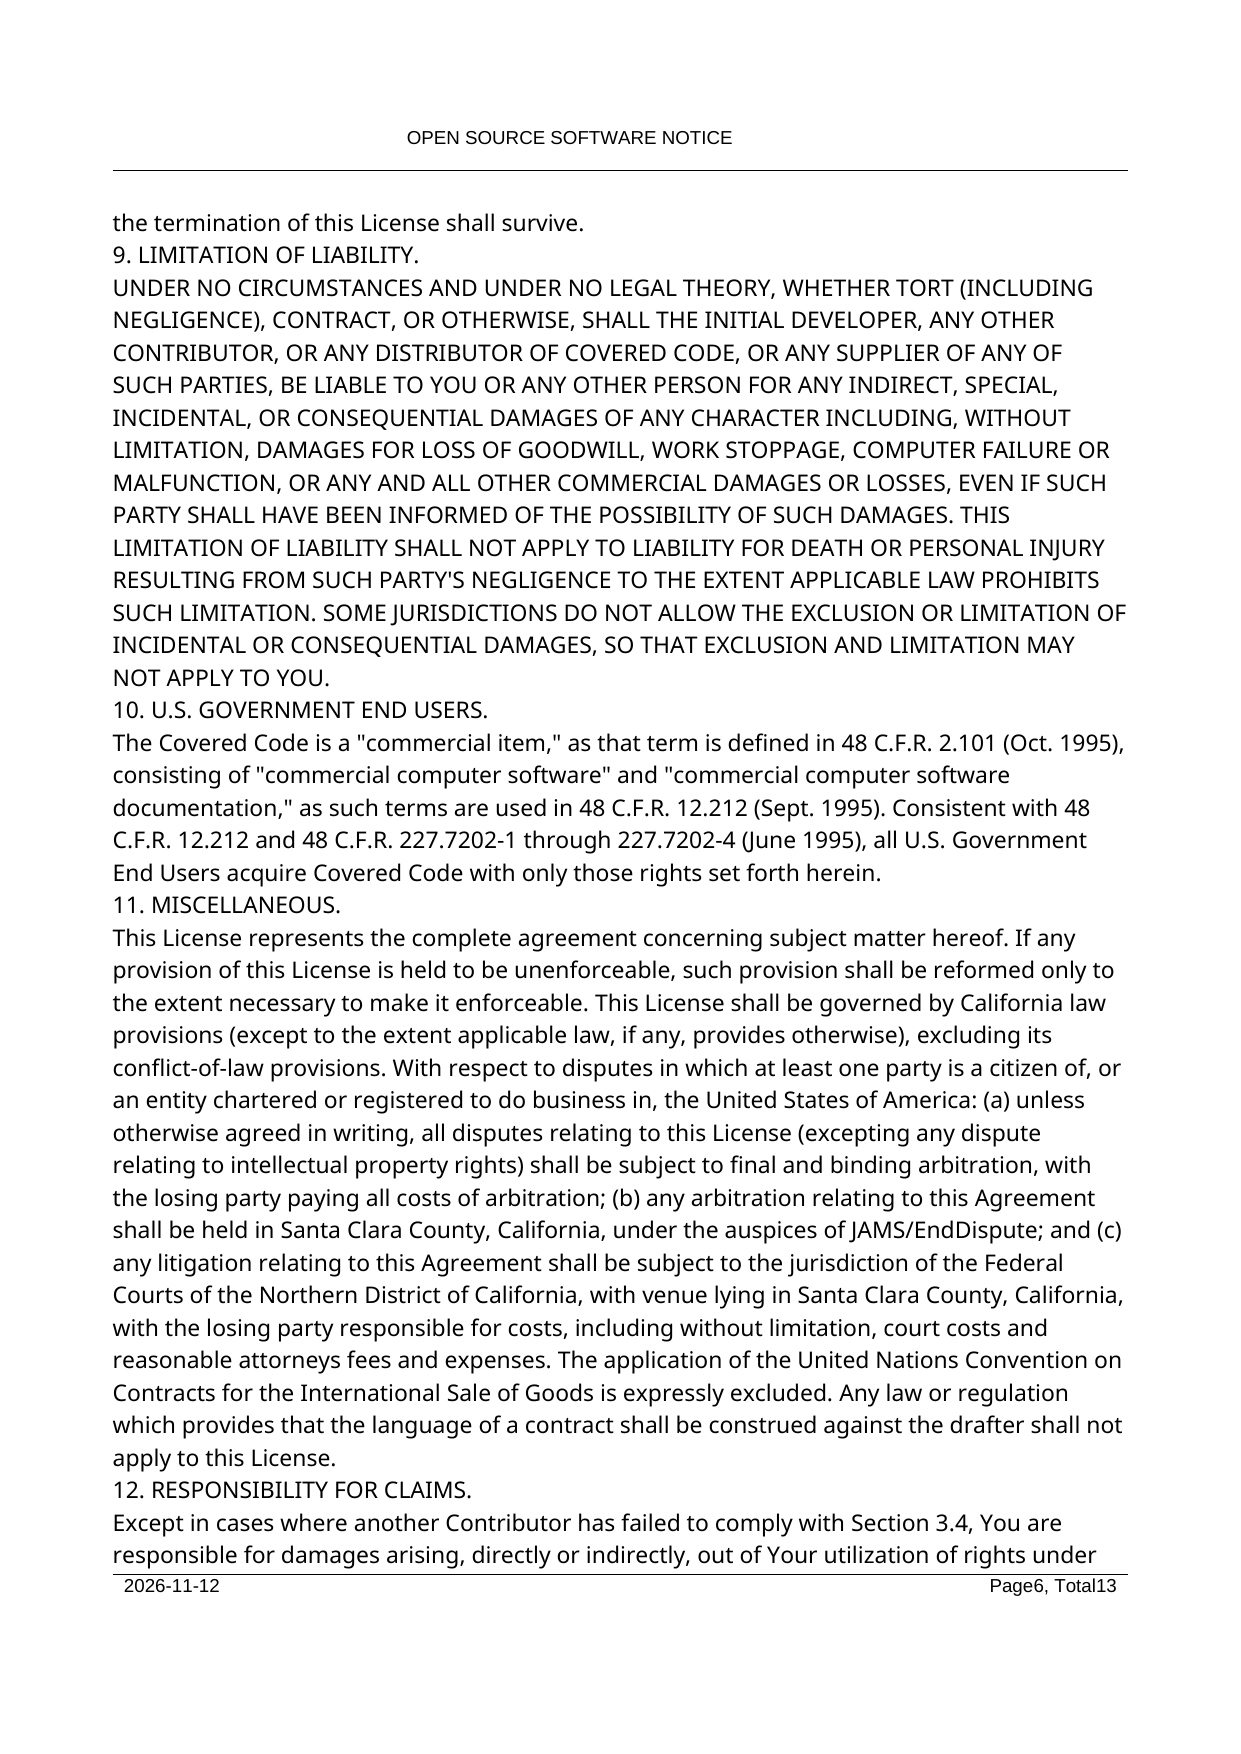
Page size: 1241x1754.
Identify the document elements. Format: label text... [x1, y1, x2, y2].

text 11. MISCELLANEOUS. [112, 889, 1128, 921]
text UNDER NO CIRCUMSTANCES AND UNDER NO LEGAL THEORY, WHETHER TORT (INCLUDING NEGLIGENCE), CONTRACT, OR OTHERWISE, SHALL THE INITIAL DEVELOPER, ANY OTHER CONTRIBUTOR, OR ANY DISTRIBUTOR OF COVERED CODE, OR ANY SUPPLIER OF ANY OF SUCH PARTIES, BE LIABLE TO YOU OR ANY OTHER PERSON FOR ANY INDIRECT, SPECIAL, INCIDENTAL, OR CONSEQUENTIAL DAMAGES OF ANY CHARACTER INCLUDING, WITHOUT LIMITATION, DAMAGES FOR LOSS OF GOODWILL, WORK STOPPAGE, COMPUTER FAILURE OR MALFUNCTION, OR ANY AND ALL OTHER COMMERCIAL DAMAGES OR LOSSES, EVEN IF SUCH PARTY SHALL HAVE BEEN INFORMED OF THE POSSIBILITY OF SUCH DAMAGES. THIS LIMITATION OF LIABILITY SHALL NOT APPLY TO LIABILITY FOR DEATH OR PERSONAL INJURY RESULTING FROM SUCH PARTY'S NEGLIGENCE TO THE EXTENT APPLICABLE LAW PROHIBITS SUCH LIMITATION. SOME JURISDICTIONS DO NOT ALLOW THE EXCLUSION OR LIMITATION OF INCIDENTAL OR CONSEQUENTIAL DAMAGES, SO THAT EXCLUSION AND LIMITATION MAY NOT APPLY TO YOU. [112, 271, 1128, 694]
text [112, 1506, 1128, 1571]
text The Covered Code is a "commercial item," as that term is defined in 48 C.F.R. 2.101 (Oct. 1995), consisting of "commercial computer software" and "commercial computer software documentation," as such terms are used in 48 C.F.R. 12.212 (Sept. 1995). Consistent with 48 C.F.R. 12.212 and 48 C.F.R. 227.7202-1 through 227.7202-4 (June 1995), all U.S. Government End Users acquire Covered Code with only those rights set forth herein. [112, 726, 1128, 889]
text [112, 206, 1128, 239]
text 9. LIMITATION OF LIABILITY. [112, 239, 1128, 271]
text 12. RESPONSIBILITY FOR CLAIMS. [112, 1474, 1128, 1506]
text 10. U.S. GOVERNMENT END USERS. [112, 694, 1128, 726]
text This License represents the complete agreement concerning subject matter hereof. If any provision of this License is held to be unenforceable, such provision shall be reformed only to the extent necessary to make it enforceable. This License shall be governed by California law provisions (except to the extent applicable law, if any, provides otherwise), excluding its conflict-of-law provisions. With respect to disputes in which at least one party is a citizen of, or an entity chartered or registered to do business in, the United States of America: (a) unless otherwise agreed in writing, all disputes relating to this License (excepting any dispute relating to intellectual property rights) shall be subject to final and binding arbitration, with the losing party paying all costs of arbitration; (b) any arbitration relating to this Agreement shall be held in Santa Clara County, California, under the auspices of JAMS/EndDispute; and (c) any litigation relating to this Agreement shall be subject to the jurisdiction of the Federal Courts of the Northern District of California, with venue lying in Santa Clara County, California, with the losing party responsible for costs, including without limitation, court costs and reasonable attorneys fees and expenses. The application of the United Nations Convention on Contracts for the International Sale of Goods is expressly excluded. Any law or regulation which provides that the language of a contract shall be construed against the drafter shall not apply to this License. [112, 921, 1128, 1474]
